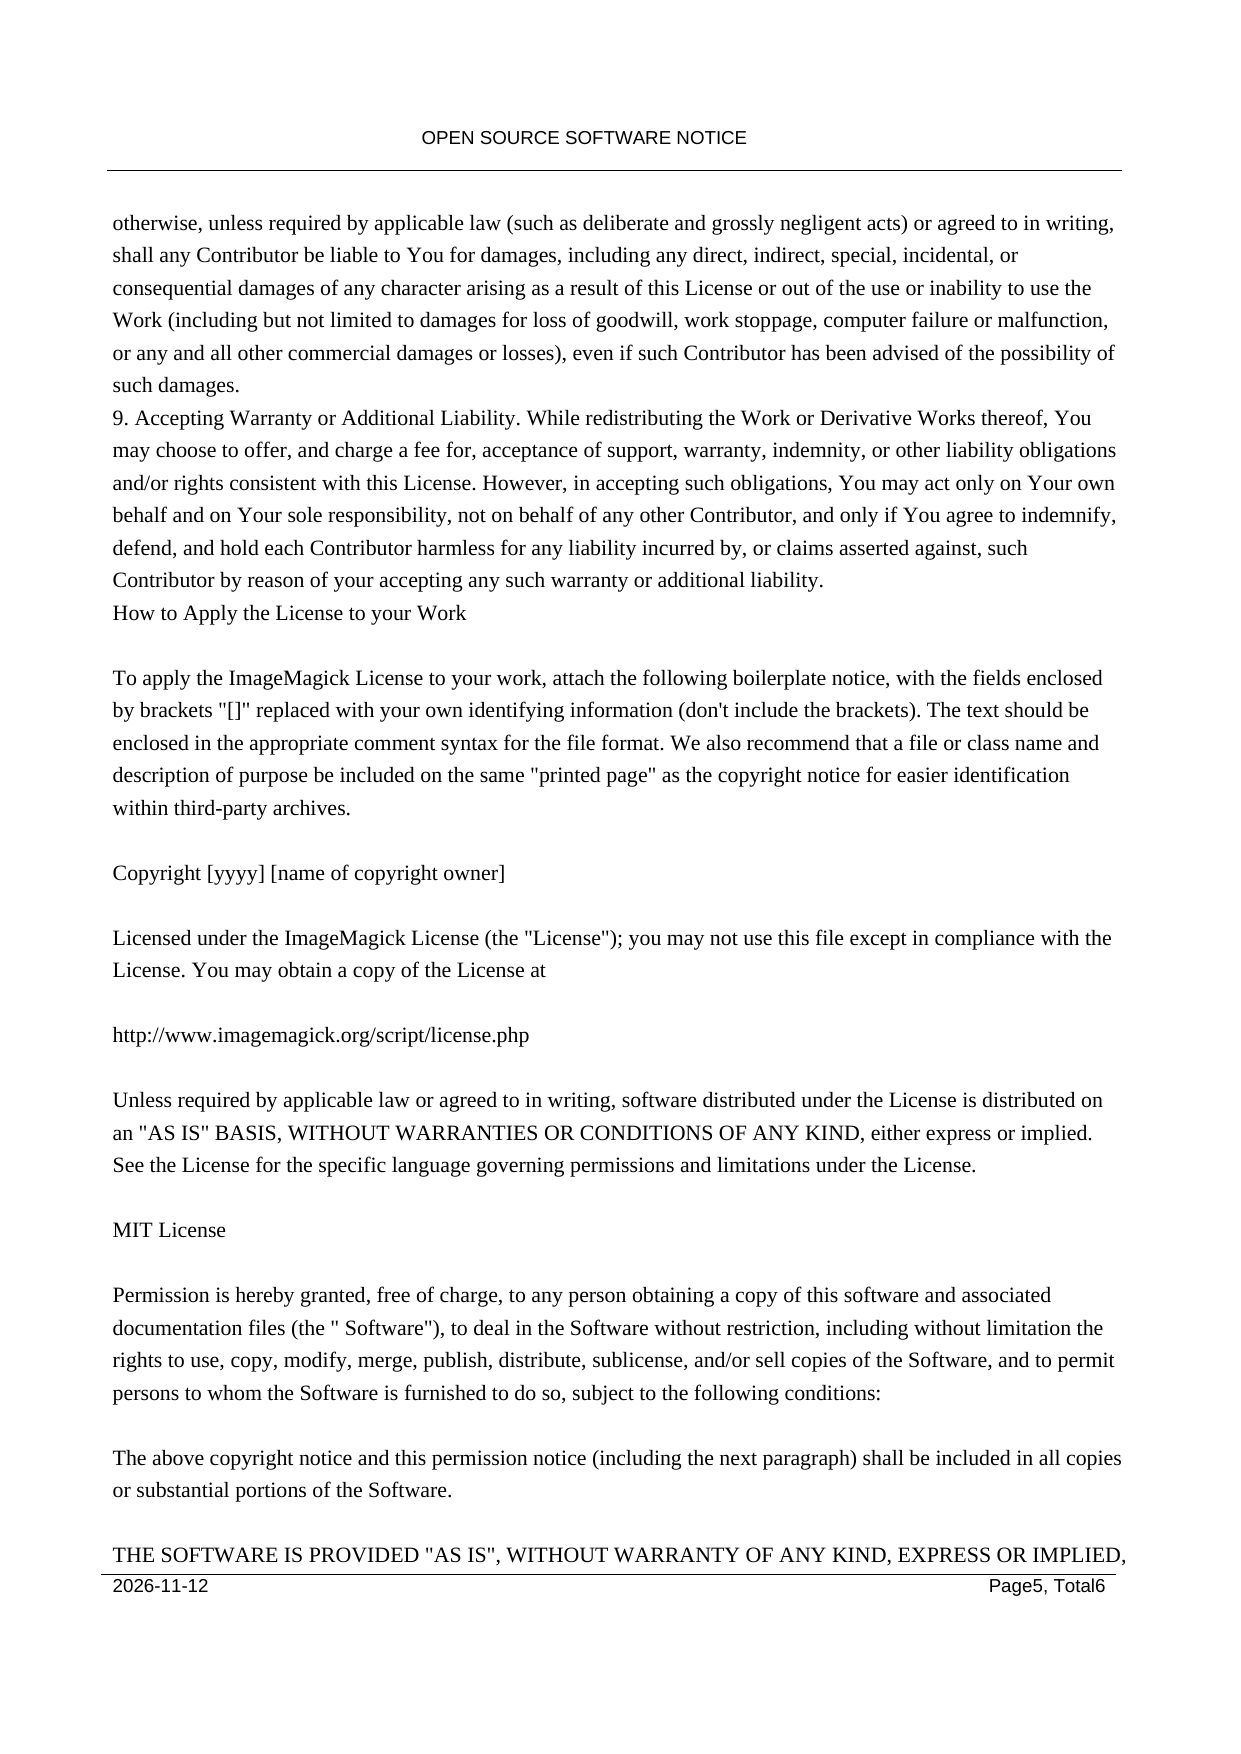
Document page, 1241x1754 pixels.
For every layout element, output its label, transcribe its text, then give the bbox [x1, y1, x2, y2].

text 9. Accepting Warranty or Additional Liability. While redistributing the Work or Derivative Works thereof, You may choose to offer, and charge a fee for, acceptance of support, warranty, indemnity, or other liability obligations and/or rights consistent with this License. However, in accepting such obligations, You may act only on Your own behalf and on Your sole responsibility, not on behalf of any other Contributor, and only if You agree to indemnify, defend, and hold each Contributor harmless for any liability incurred by, or claims asserted against, such Contributor by reason of your accepting any such warranty or additional liability. [112, 401, 1128, 596]
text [112, 206, 1128, 401]
text Licensed under the ImageMagick License (the "License"); you may not use this file except in compliance with the License. You may obtain a copy of the License at [112, 921, 1128, 986]
text To apply the ImageMagick License to your work, attach the following boilerplate notice, with the fields enclosed by brackets "[]" replaced with your own identifying information (don't include the brackets). The text should be enclosed in the appropriate comment syntax for the file format. We also recommend that a file or class name and description of purpose be included on the same "printed page" as the copyright notice for easier identification within third-party archives. [112, 661, 1128, 824]
text http://www.imagemagick.org/script/license.php [112, 1019, 1128, 1051]
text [112, 1084, 1128, 1571]
text How to Apply the License to your Work [112, 596, 1128, 629]
text Copyright [yyyy] [name of copyright owner] [112, 856, 1128, 889]
